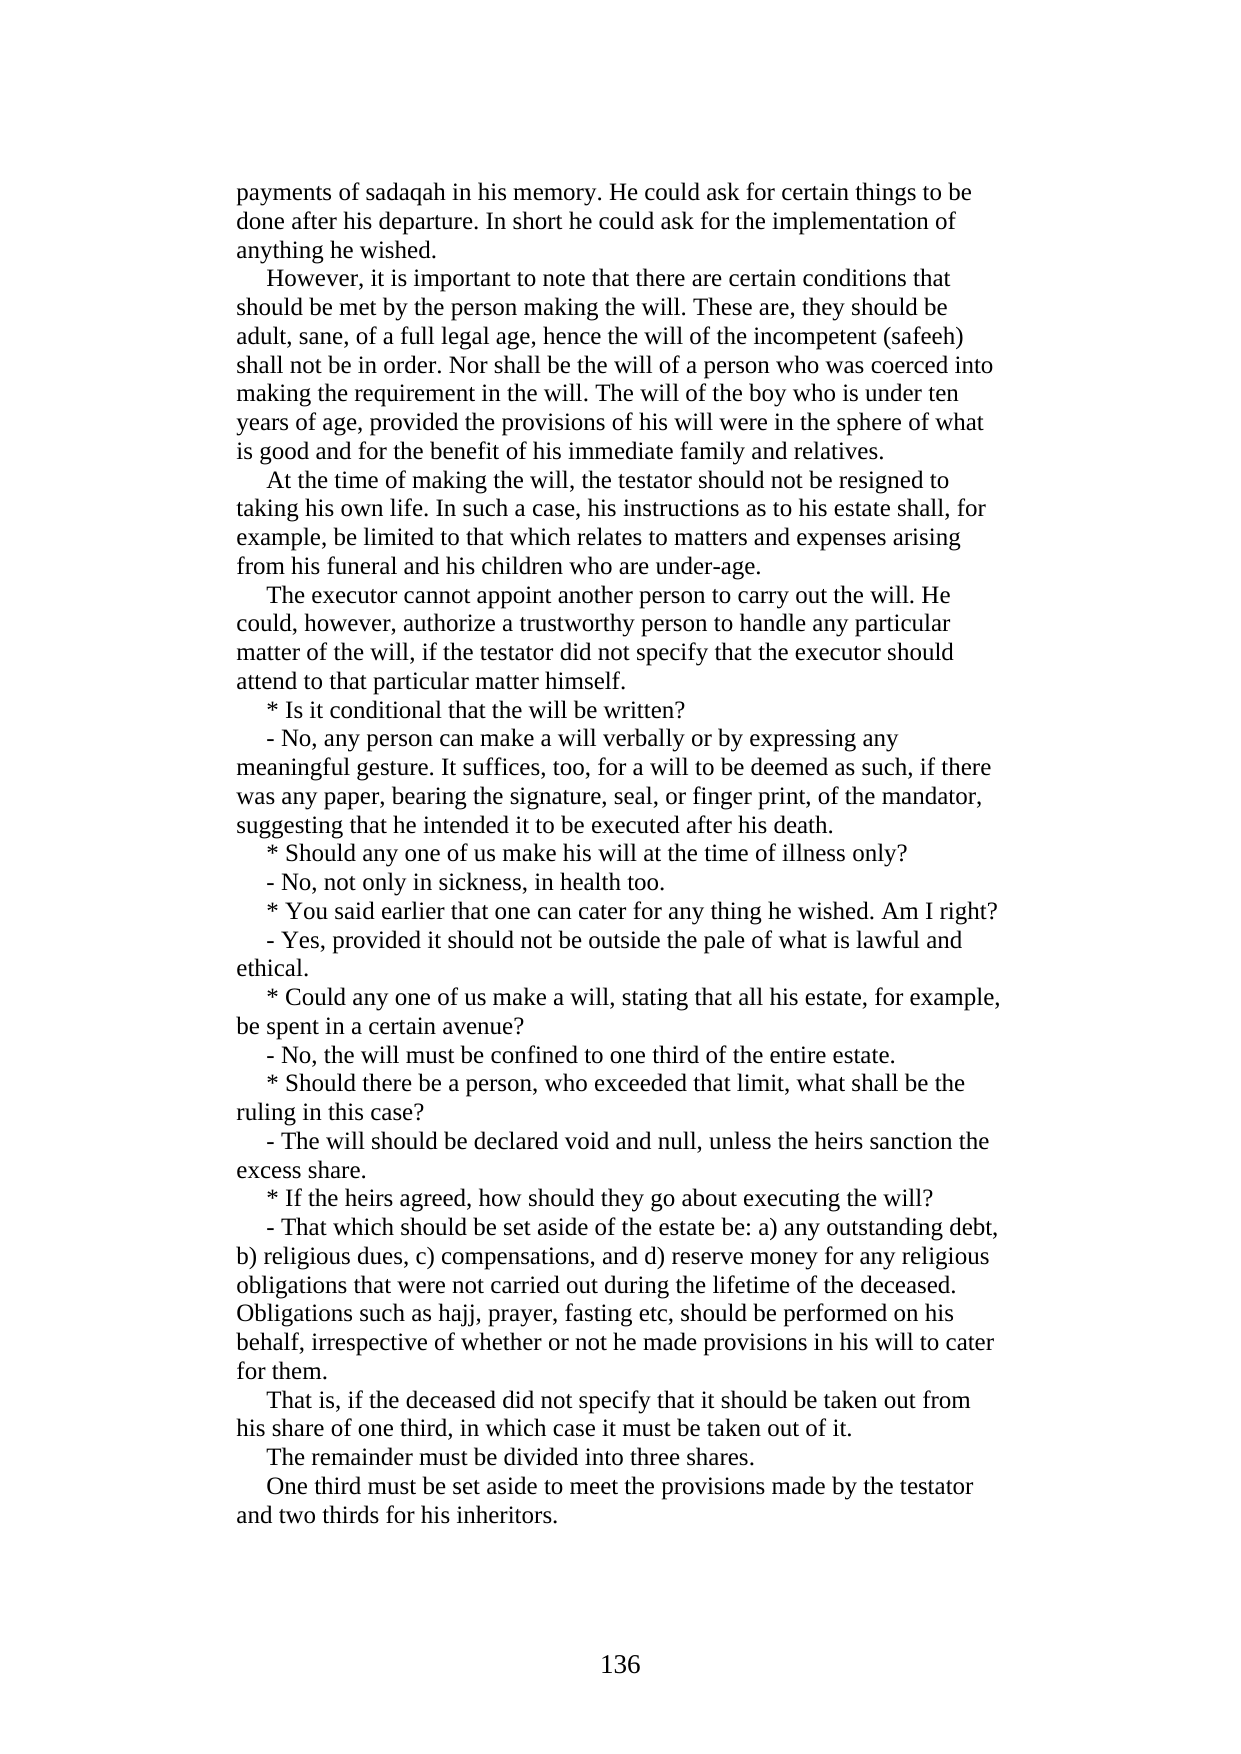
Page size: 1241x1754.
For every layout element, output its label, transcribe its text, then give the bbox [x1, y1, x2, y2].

text - Yes, provided it should not be outside the pale of what is lawful and ethical. [236, 925, 1004, 982]
text - The will should be declared void and null, unless the heirs sanction the excess share. [236, 1126, 1004, 1183]
text * Should there be a person, who exceeded that limit, what shall be the ruling in this case? [236, 1068, 1004, 1126]
text One third must be set aside to meet the provisions made by the testator and two thirds for his inheritors. [236, 1471, 1004, 1528]
text - No, any person can make a will verbally or by expressing any meaningful gesture. It suffices, too, for a will to be deemed as such, if there was any paper, bearing the signature, seal, or finger print, of the mandator, suggesting that he intended it to be executed after his death. [236, 723, 1004, 838]
text - That which should be set aside of the estate be: a) any outstanding debt, b) religious dues, c) compensations, and d) reserve money for any religious obligations that were not carried out during the lifetime of the deceased. Obligations such as hajj, prayer, fasting etc, should be performed on his behalf, irrespective of whether or not he made provisions in his will to cater for them. [236, 1212, 1004, 1385]
text The remainder must be divided into three shares. [236, 1442, 1004, 1471]
text - No, not only in sickness, in health too. [236, 867, 1004, 896]
text That is, if the deceased did not specify that it should be taken out from his share of one third, in which case it must be taken out of it. [236, 1385, 1004, 1442]
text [236, 177, 1004, 263]
text * Should any one of us make his will at the time of illness only? [236, 838, 1004, 867]
text However, it is important to note that there are certain conditions that should be met by the person making the will. These are, they should be adult, sane, of a full legal age, hence the will of the incompetent (safeeh) shall not be in order. Nor shall be the will of a person who was coerced into making the requirement in the will. The will of the boy who is under ten years of age, provided the provisions of his will were in the sphere of what is good and for the benefit of his immediate family and relatives. [236, 263, 1004, 465]
text The executor cannot appoint another person to carry out the will. He could, however, authorize a trustworthy person to handle any particular matter of the will, if the testator did not specify that the executor should attend to that particular matter himself. [236, 580, 1004, 695]
text * Could any one of us make a will, stating that all his estate, for example, be spent in a certain avenue? [236, 982, 1004, 1040]
text * You said earlier that one can cater for any thing he wished. Am I right? [236, 896, 1004, 925]
text At the time of making the will, the testator should not be resigned to taking his own life. In such a case, his instructions as to his estate shall, for example, be limited to that which relates to matters and expenses arising from his funeral and his children who are under-age. [236, 465, 1004, 580]
text * If the heirs agreed, how should they go about executing the will? [236, 1183, 1004, 1212]
text * Is it conditional that the will be written? [236, 695, 1004, 723]
text - No, the will must be confined to one third of the entire estate. [236, 1040, 1004, 1068]
